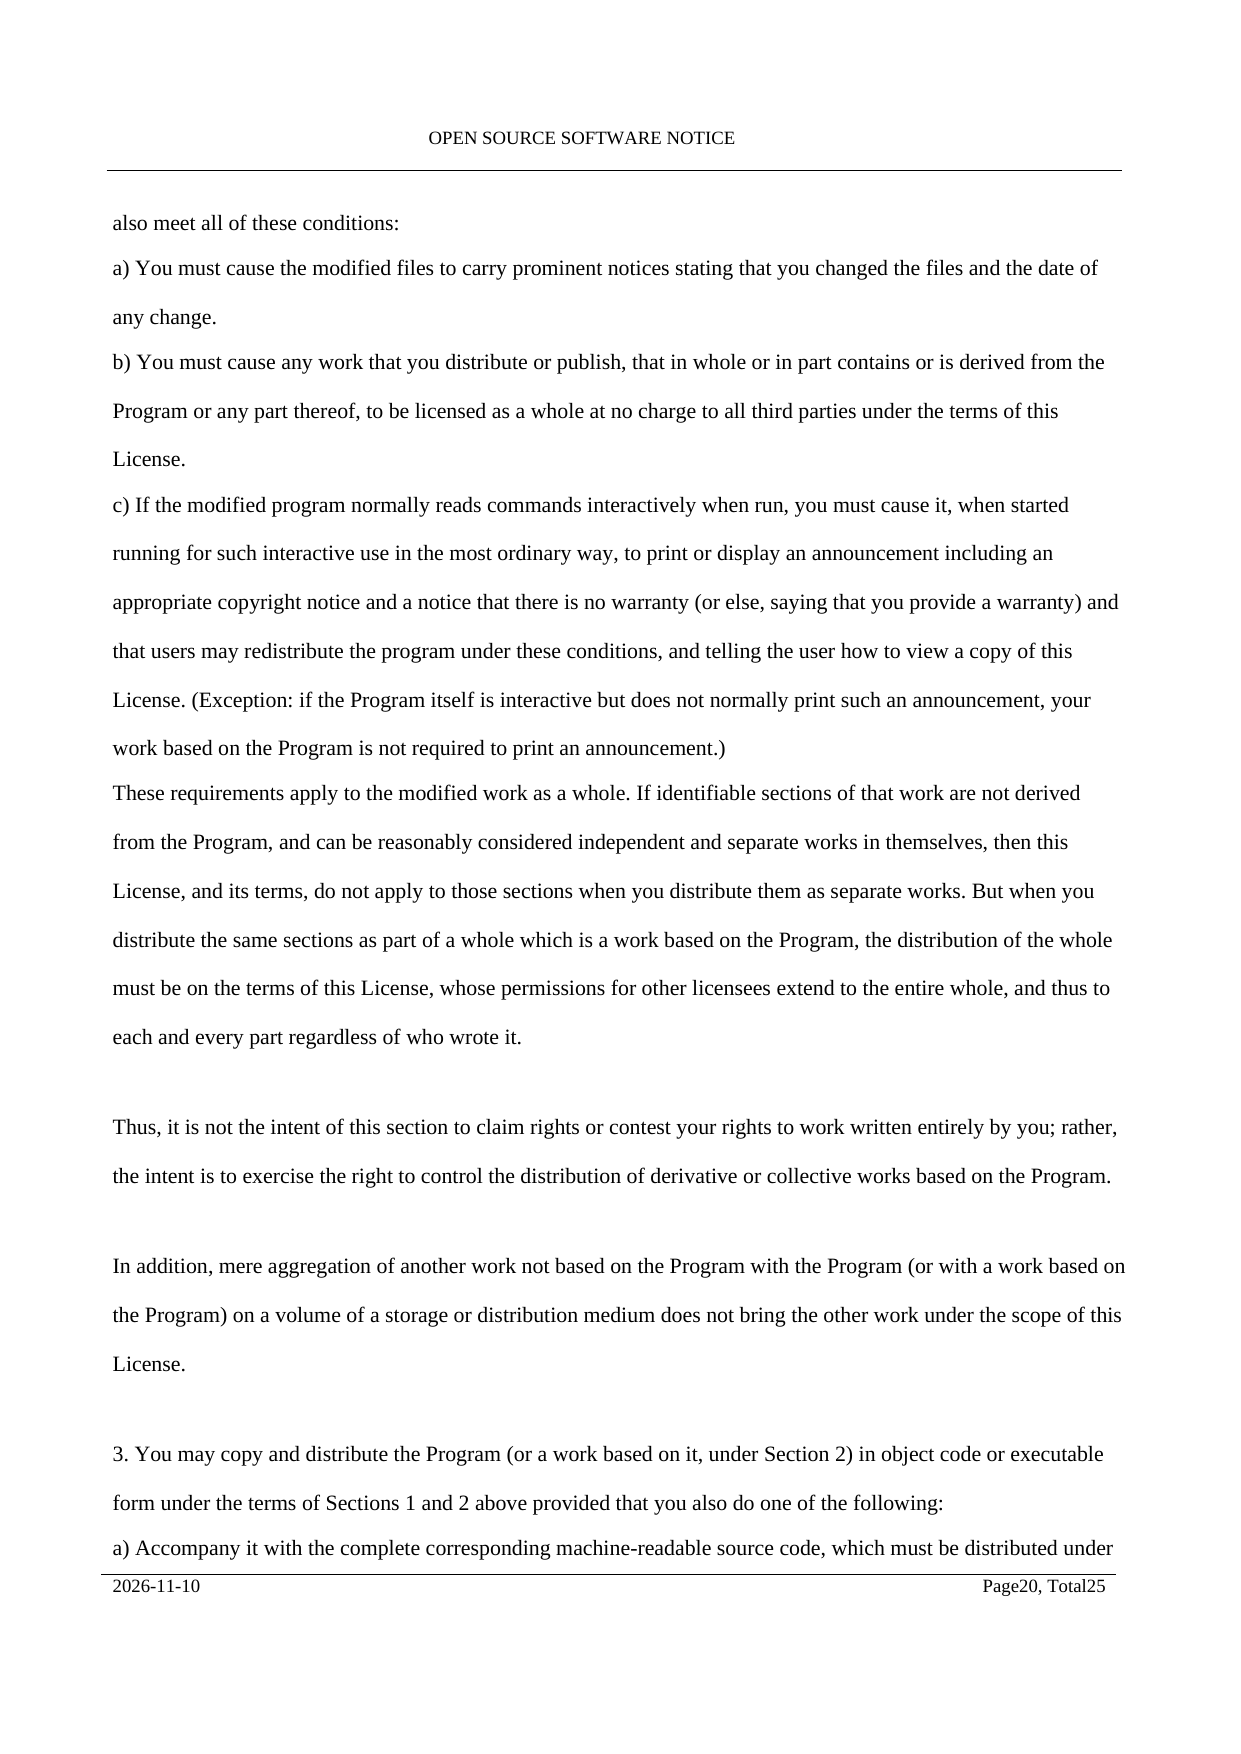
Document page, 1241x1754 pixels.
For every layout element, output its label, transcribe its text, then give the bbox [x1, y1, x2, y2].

text Thus, it is not the intent of this section to claim rights or contest your rights to work written entirely by you; rather, the intent is to exercise the right to control the distribution of derivative or collective works based on the Program. [112, 1111, 1128, 1192]
text a) You must cause the modified files to carry prominent notices stating that you changed the files and the date of any change. [112, 251, 1128, 333]
text c) If the modified program normally reads commands interactively when run, you must cause it, when started running for such interactive use in the most ordinary way, to print or display an announcement including an appropriate copyright notice and a notice that there is no warranty (or else, saying that you provide a warranty) and that users may redistribute the program under these conditions, and telling the user how to view a copy of this License. (Exception: if the Program itself is interactive but does not normally print such an announcement, your work based on the Program is not required to print an announcement.) [112, 488, 1128, 764]
text In addition, mere aggregation of another work not based on the Program with the Program (or with a work based on the Program) on a volume of a storage or distribution medium does not bring the other work under the scope of this License. [112, 1250, 1128, 1380]
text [112, 206, 1128, 239]
text These requirements apply to the modified work as a whole. If identifiable sections of that work are not derived from the Program, and can be reasonably considered independent and separate works in themselves, then this License, and its terms, do not apply to those sections when you distribute them as separate works. But when you distribute the same sections as part of a whole which is a work based on the Program, the distribution of the whole must be on the terms of this License, whose permissions for other licensees extend to the entire whole, and thus to each and every part regardless of who wrote it. [112, 777, 1128, 1053]
text b) You must cause any work that you distribute or publish, that in whole or in part contains or is derived from the Program or any part thereof, to be licensed as a whole at no charge to all third parties under the terms of this License. [112, 345, 1128, 475]
text 3. You may copy and distribute the Program (or a work based on it, under Section 2) in object code or executable form under the terms of Sections 1 and 2 above provided that you also do one of the following: [112, 1437, 1128, 1519]
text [112, 1531, 1128, 1564]
